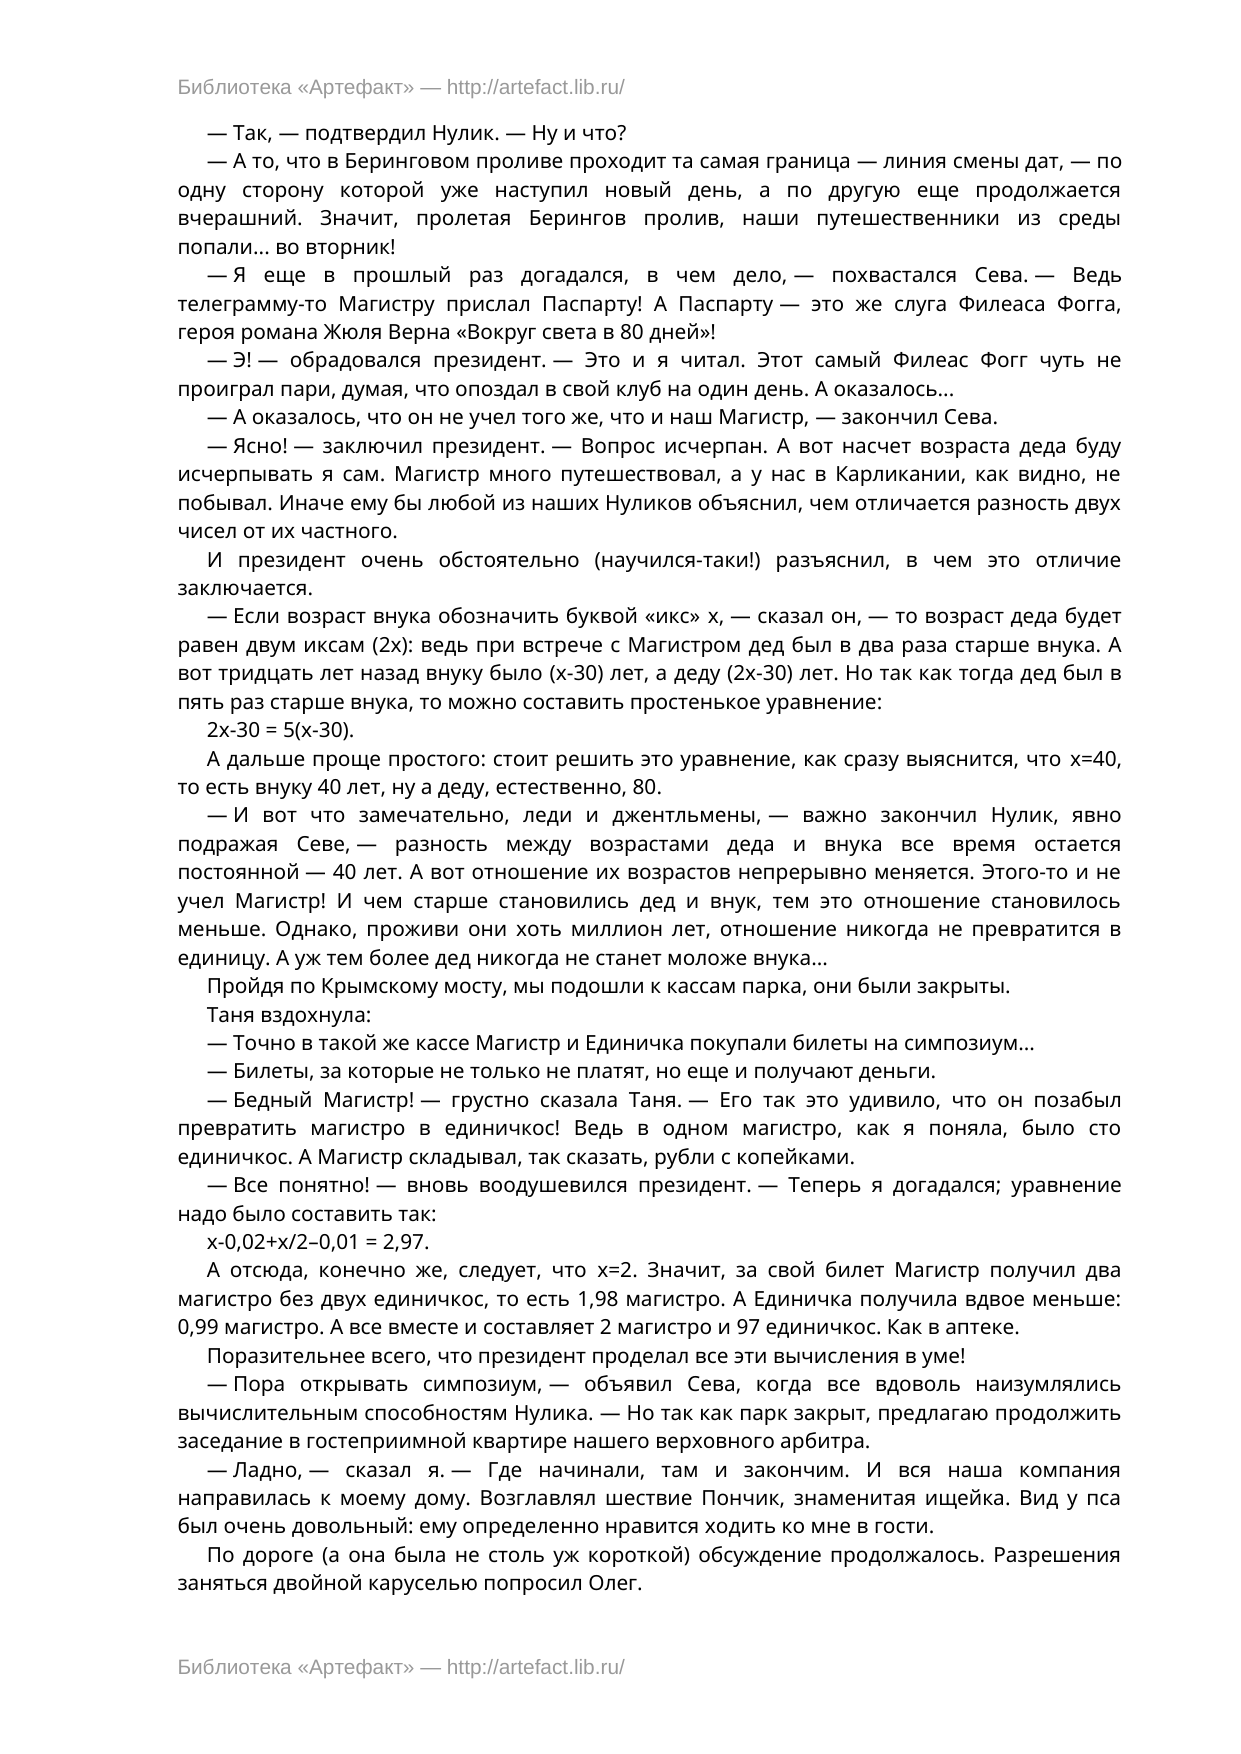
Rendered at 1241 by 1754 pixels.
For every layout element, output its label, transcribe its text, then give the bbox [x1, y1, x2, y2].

text — Точно в такой же кассе Магистр и Единичка покупали билеты на симпозиум... [177, 1028, 1122, 1057]
text — Пора открывать симпозиум, — объявил Сева, когда все вдоволь наизумлялись вычислительным способностям Нулика. — Но так как парк закрыт, предлагаю продолжить заседание в гостеприимной квартире нашего верховного арбитра. [177, 1369, 1122, 1455]
text — Билеты, за которые не только не платят, но еще и получают деньги. [177, 1057, 1122, 1085]
text — А оказалось, что он не учел того же, что и наш Магистр, — закончил Сева. [177, 402, 1122, 431]
text По дороге (а она была не столь уж короткой) обсуждение продолжалось. Разрешения заняться двойной каруселью попросил Олег. [177, 1540, 1122, 1597]
text Таня вздохнула: [177, 1000, 1122, 1028]
text Поразительнее всего, что президент проделал все эти вычисления в уме! [177, 1341, 1122, 1369]
text x-0,02+x/2–0,01 = 2,97. [177, 1227, 1122, 1256]
text — Я еще в прошлый раз догадался, в чем дело, — похвастался Сева. — Ведь телеграмму-то Магистру прислал Паспарту! А Паспарту — это же слуга Филеаса Фогга, героя романа Жюля Верна «Вокруг света в 80 дней»! [177, 260, 1122, 346]
text 2x-30 = 5(x-30). [177, 715, 1122, 744]
text — Ясно! — заключил президент. — Вопрос исчерпан. А вот насчет возраста деда буду исчерпывать я сам. Магистр много путешествовал, а у нас в Карликании, как видно, не побывал. Иначе ему бы любой из наших Нуликов объяснил, чем отличается разность двух чисел от их частного. [177, 431, 1122, 545]
text — И вот что замечательно, леди и джентльмены, — важно закончил Нулик, явно подражая Севе, — разность между возрастами деда и внука все время остается постоянной — 40 лет. А вот отношение их возрастов непрерывно меняется. Этого-то и не учел Магистр! И чем старше становились дед и внук, тем это отношение становилось меньше. Однако, проживи они хоть миллион лет, отношение никогда не превратится в единицу. А уж тем более дед никогда не станет моложе внука... [177, 801, 1122, 971]
text А отсюда, конечно же, следует, что x=2. Значит, за свой билет Магистр получил два магистро без двух единичкос, то есть 1,98 магистро. А Единичка получила вдвое меньше: 0,99 магистро. А все вместе и составляет 2 магистро и 97 единичкос. Как в аптеке. [177, 1256, 1122, 1341]
text — Ладно, — сказал я. — Где начинали, там и закончим. И вся наша компания направилась к моему дому. Возглавлял шествие Пончик, знаменитая ищейка. Вид у пса был очень довольный: ему определенно нравится ходить ко мне в гости. [177, 1455, 1122, 1540]
text Пройдя по Крымскому мосту, мы подошли к кассам парка, они были закрыты. [177, 971, 1122, 1000]
text — Бедный Магистр! — грустно сказала Таня. — Его так это удивило, что он позабыл превратить магистро в единичкос! Ведь в одном магистро, как я поняла, было сто единичкос. А Магистр складывал, так сказать, рубли с копейками. [177, 1085, 1122, 1170]
text — Если возраст внука обозначить буквой «икс» x, — сказал он, — то возраст деда будет равен двум иксам (2x): ведь при встрече с Магистром дед был в два раза старше внука. А вот тридцать лет назад внуку было (x-30) лет, а деду (2x-30) лет. Но так как тогда дед был в пять раз старше внука, то можно составить простенькое уравнение: [177, 602, 1122, 715]
text — Так, — подтвердил Нулик. — Ну и что? [177, 118, 1122, 147]
text А дальше проще простого: стоит решить это уравнение, как сразу выяснится, что x=40, то есть внуку 40 лет, ну а деду, естественно, 80. [177, 744, 1122, 801]
text И президент очень обстоятельно (научился-таки!) разъяснил, в чем это отличие заключается. [177, 545, 1122, 602]
text — Все понятно! — вновь воодушевился президент. — Теперь я догадался; уравнение надо было составить так: [177, 1170, 1122, 1227]
text — Э! — обрадовался президент. — Это и я читал. Этот самый Филеас Фогг чуть не проиграл пари, думая, что опоздал в свой клуб на один день. А оказалось... [177, 346, 1122, 402]
text — А то, что в Беринговом проливе проходит та самая граница — линия смены дат, — по одну сторону которой уже наступил новый день, а по другую еще продолжается вчерашний. Значит, пролетая Берингов пролив, наши путешественники из среды попали... во вторник! [177, 147, 1122, 260]
